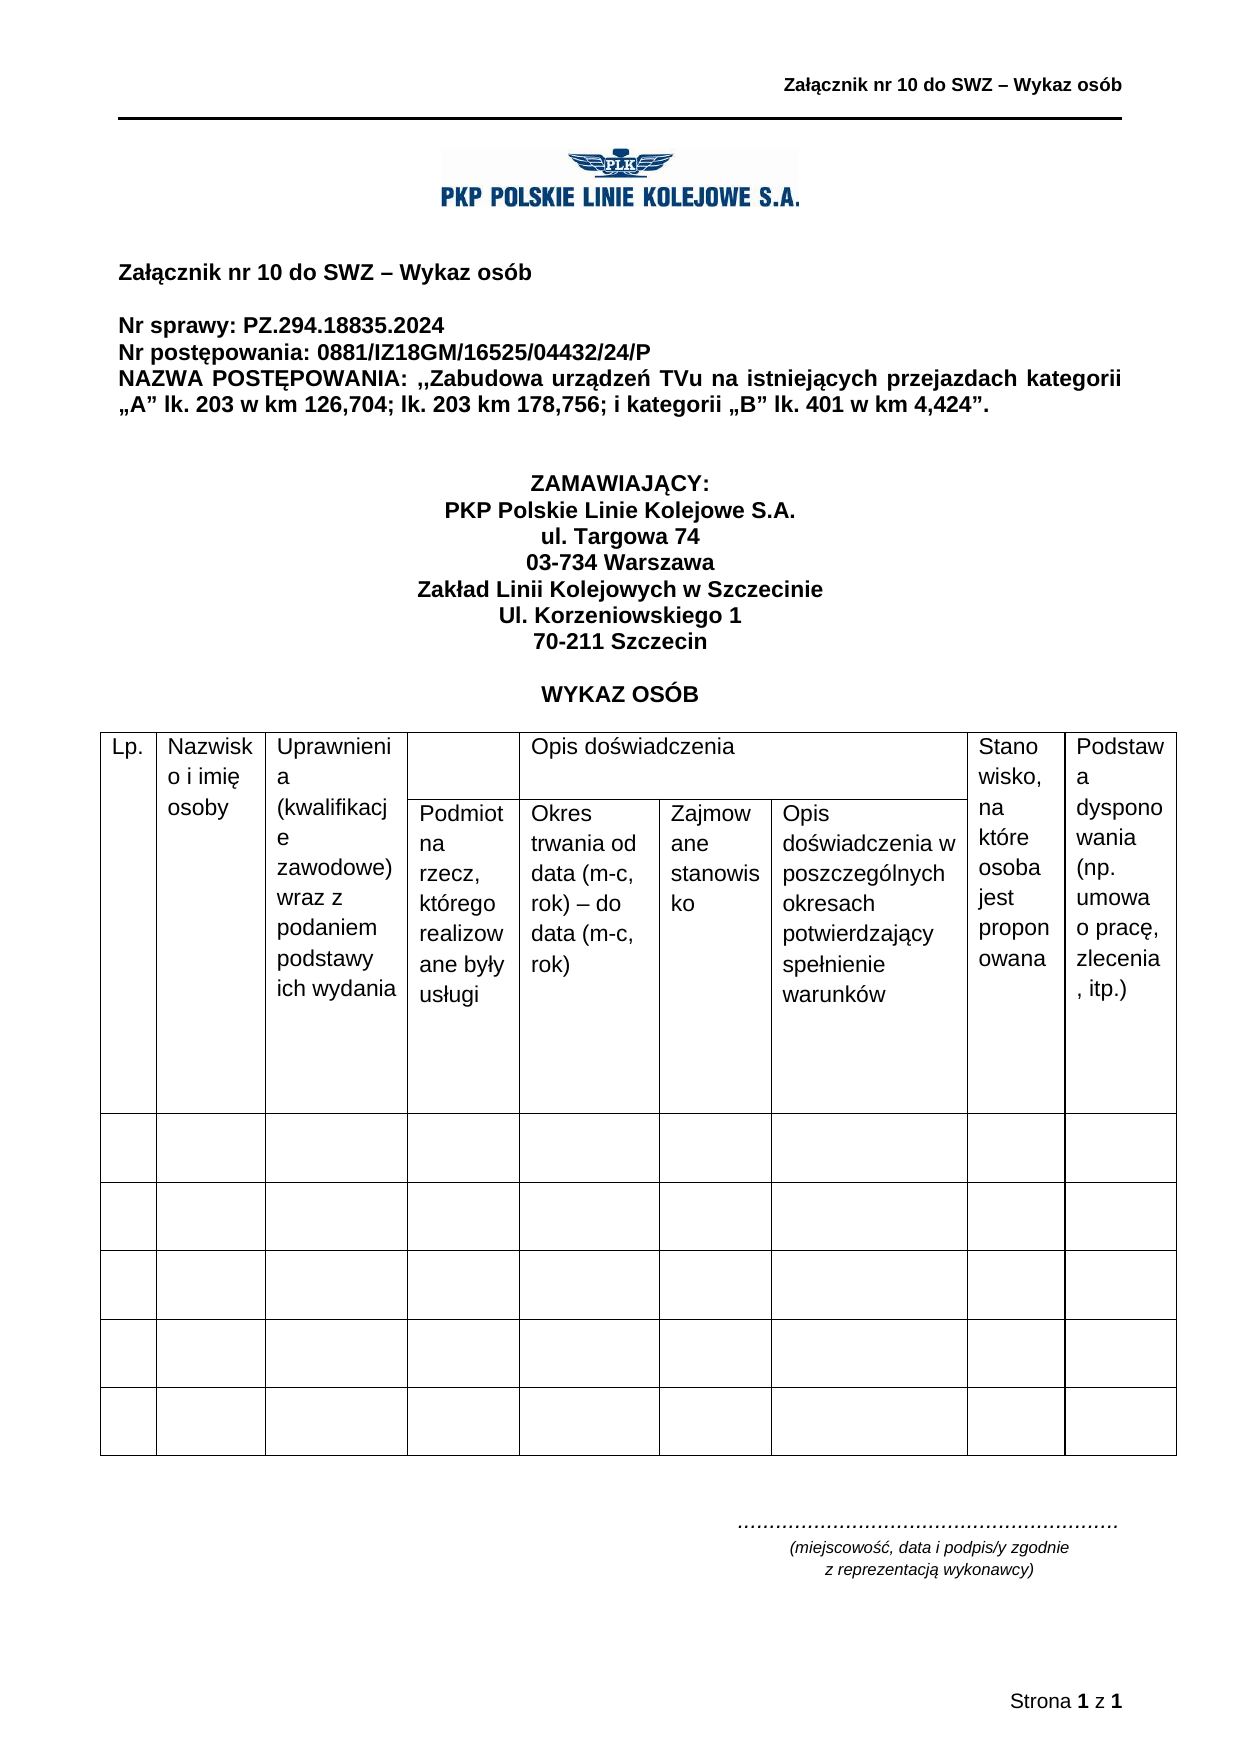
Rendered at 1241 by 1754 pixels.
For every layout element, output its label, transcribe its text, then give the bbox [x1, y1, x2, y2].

table_header Nazwisko i imię osoby [157, 733, 265, 1113]
text Załącznik nr 10 do SWZ – Wykaz osób [118, 259, 1122, 286]
text PKP Polskie Linie Kolejowe S.A. [118, 497, 1122, 523]
table_cell [772, 1251, 967, 1318]
table_cell [660, 1320, 771, 1387]
table_cell [968, 1251, 1064, 1318]
table_header Uprawnienia (kwalifikacje zawodowe) wraz z podaniem podstawy ich wydania [266, 733, 407, 1113]
table_cell [157, 1251, 265, 1318]
text z reprezentacją wykonawcy) [679, 1559, 1122, 1579]
table_cell [266, 1320, 407, 1387]
table_header Lp. [101, 733, 156, 1113]
table_cell [101, 1183, 156, 1250]
text ............................................................ [118, 1507, 1122, 1534]
table_cell [408, 1388, 519, 1455]
table_cell [157, 1114, 265, 1182]
table_cell [520, 1251, 659, 1318]
table_cell [660, 1183, 771, 1250]
table_cell [157, 1320, 265, 1387]
table_cell [101, 1114, 156, 1182]
table_cell [1066, 1183, 1176, 1250]
table_cell [520, 1183, 659, 1250]
text 03-734 Warszawa [118, 549, 1122, 576]
table_cell [1066, 1114, 1176, 1182]
table_cell [772, 1183, 967, 1250]
table_cell [968, 1320, 1064, 1387]
table_cell [520, 1320, 659, 1387]
table_cell [157, 1183, 265, 1250]
table_cell [1066, 1251, 1176, 1318]
table_cell Podmiot na rzecz, którego realizowane były usługi [408, 800, 519, 1113]
table_cell [408, 1251, 519, 1318]
text Nr postępowania: 0881/IZ18GM/16525/04432/24/P [118, 338, 1122, 365]
table_cell [408, 1114, 519, 1182]
table_cell [660, 1388, 771, 1455]
table_header Podstawa dysponowania (np. umowa o pracę, zlecenia, itp.) [1066, 733, 1176, 1113]
list WYKAZ OSÓB [118, 681, 1122, 707]
text Zakład Linii Kolejowych w Szczecinie [118, 576, 1122, 602]
table_cell [408, 1183, 519, 1250]
table_cell [660, 1114, 771, 1182]
table_cell [772, 1388, 967, 1455]
table_cell [101, 1251, 156, 1318]
table_cell [408, 1320, 519, 1387]
text ul. Targowa 74 [118, 523, 1122, 549]
table_cell Opis doświadczenia w poszczególnych okresach potwierdzający spełnienie warunków [772, 800, 967, 1113]
text (miejscowość, data i podpis/y zgodnie [679, 1538, 1122, 1557]
picture [441, 148, 799, 207]
text NAZWA POSTĘPOWANIA: ,,Zabudowa urządzeń TVu na istniejących przejazdach kategorii „A” lk. 203 w km 126,704; lk. 203 km 178,756; i kategorii „B” lk. 401 w km 4,424”. [118, 365, 1122, 417]
text Ul. Korzeniowskiego 1 [118, 602, 1122, 628]
table_cell [101, 1388, 156, 1455]
table_header [408, 733, 519, 798]
table_header Opis doświadczenia [520, 733, 967, 798]
table_header Stanowisko, na które osoba jest proponowana [968, 733, 1064, 1113]
table_cell Zajmowane stanowisko [660, 800, 771, 1113]
table_cell [266, 1388, 407, 1455]
text ZAMAWIAJĄCY: [118, 470, 1122, 497]
table_cell [772, 1114, 967, 1182]
table_cell [266, 1183, 407, 1250]
table_cell [968, 1114, 1064, 1182]
table_cell [266, 1114, 407, 1182]
table_cell [1066, 1388, 1176, 1455]
text 70-211 Szczecin [118, 628, 1122, 655]
table_cell [520, 1114, 659, 1182]
table_cell [1066, 1320, 1176, 1387]
table_cell [520, 1388, 659, 1455]
table_cell [660, 1251, 771, 1318]
text Nr sprawy: PZ.294.18835.2024 [118, 312, 1122, 338]
table_cell [772, 1320, 967, 1387]
table_cell [968, 1388, 1064, 1455]
table_cell [101, 1320, 156, 1387]
table_cell [157, 1388, 265, 1455]
table_cell [266, 1251, 407, 1318]
table_cell [968, 1183, 1064, 1250]
table_cell Okres trwania od data (m-c, rok) – do data (m-c, rok) [520, 800, 659, 1113]
